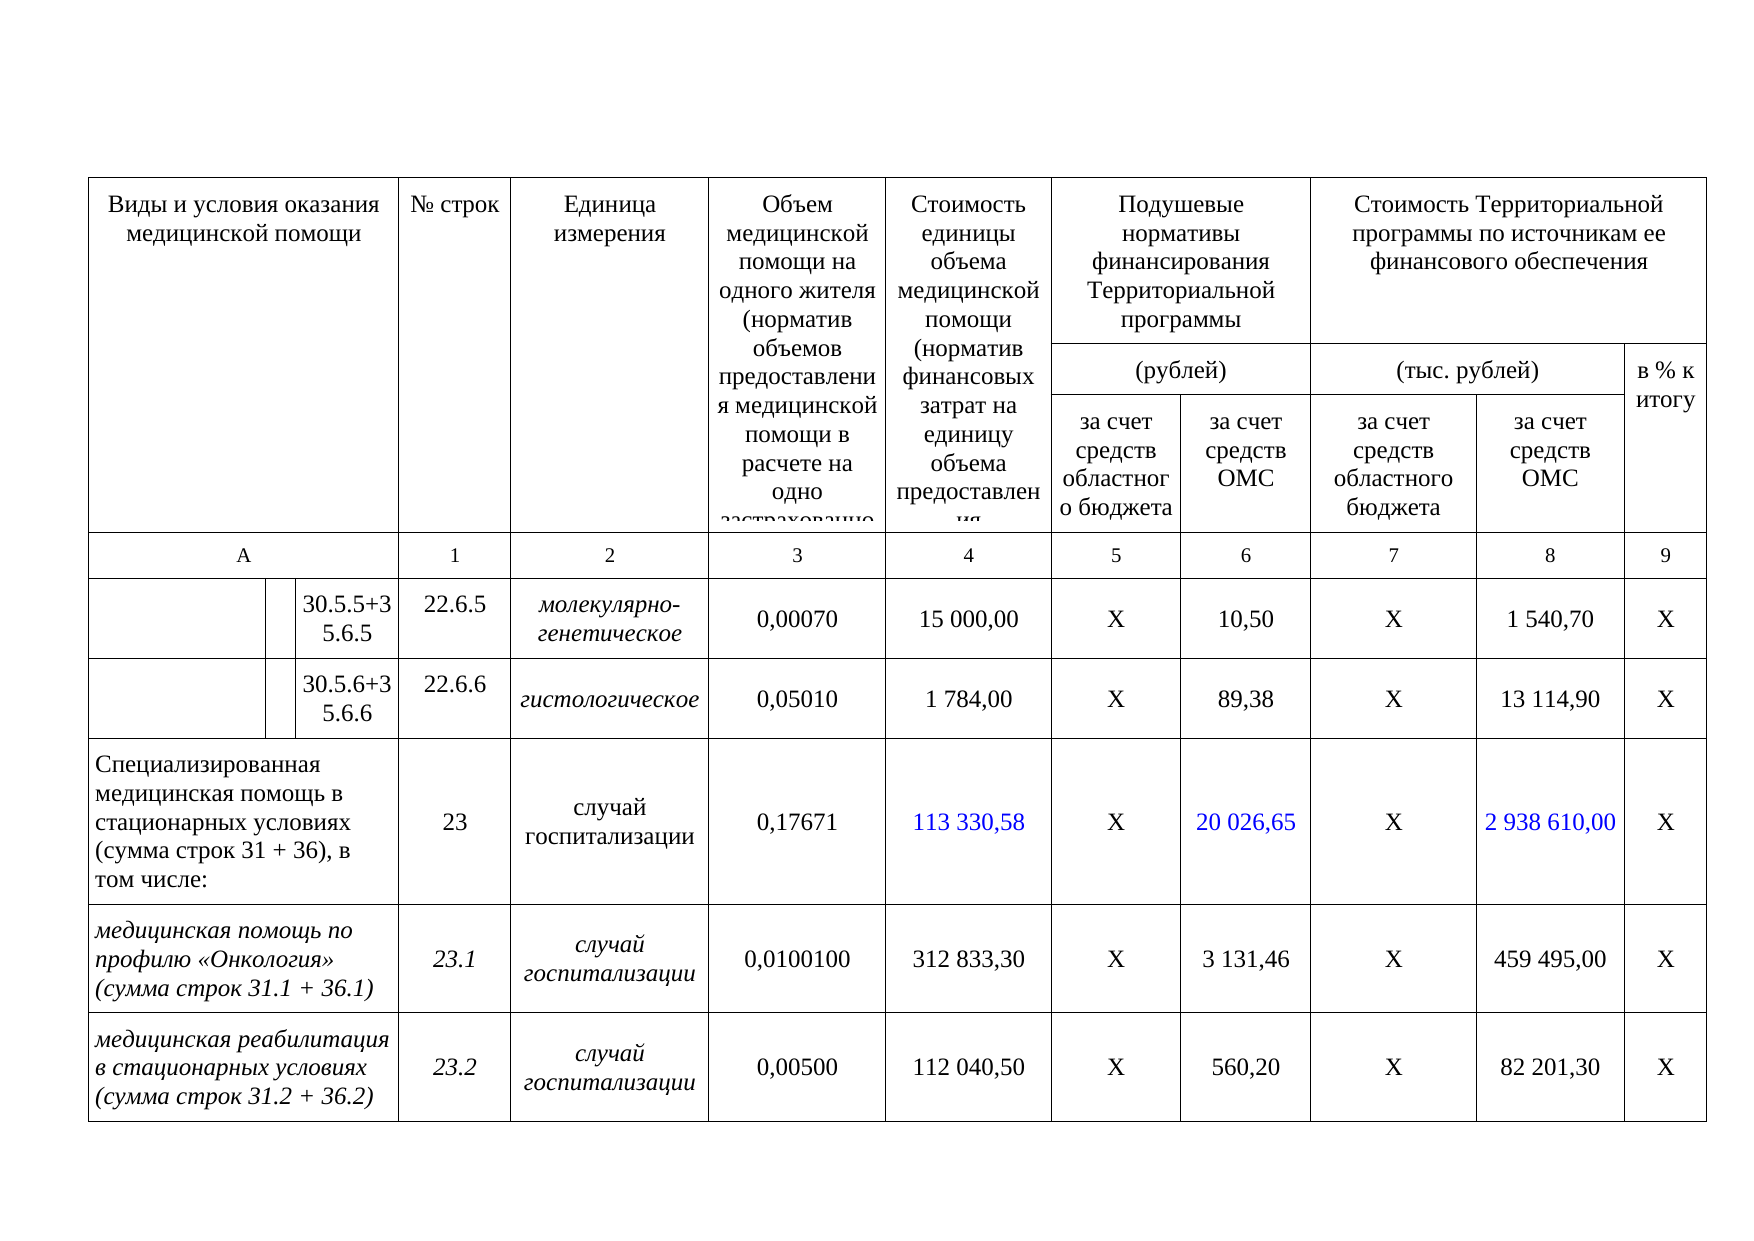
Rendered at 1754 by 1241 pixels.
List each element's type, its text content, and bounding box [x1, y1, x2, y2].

table_cell 82 201,30 [1477, 1013, 1624, 1121]
table_header Объем медицинской помощи на одного жителя (норматив объемов предоставления медицинской помощи в расчете на одно застрахованное лицо) [709, 178, 885, 532]
table_cell случай госпитализации [511, 905, 708, 1012]
table_cell X [1052, 739, 1180, 903]
table_cell 13 114,90 [1477, 659, 1624, 737]
table_cell за счет средств областного бюджета [1311, 395, 1476, 532]
table_cell случай госпитализации [511, 739, 708, 903]
table_cell 4 [886, 533, 1051, 578]
table_cell гистологическое [511, 659, 708, 737]
table_header Виды и условия оказания медицинской помощи [89, 178, 398, 532]
table_cell X [1625, 579, 1706, 658]
table_cell 3 131,46 [1181, 905, 1310, 1012]
table_cell случай госпитализации [511, 1013, 708, 1121]
table_cell (тыс. рублей) [1311, 344, 1624, 394]
table_cell X [1625, 905, 1706, 1012]
table_header Подушевые нормативы финансирования Территориальной программы [1052, 178, 1310, 343]
table_header Единица измерения [511, 178, 708, 532]
table_cell 112 040,50 [886, 1013, 1051, 1121]
table_cell 2 [511, 533, 708, 578]
table_cell 6 [1181, 533, 1310, 578]
table_cell X [1052, 905, 1180, 1012]
table_cell 0,0100100 [709, 905, 885, 1012]
table_cell 7 [1311, 533, 1476, 578]
table_cell 30.5.6+35.6.6 [296, 659, 398, 737]
table_cell [89, 579, 265, 658]
table_cell (рублей) [1052, 344, 1310, 394]
table_cell 22.6.5 [399, 579, 510, 658]
table_cell 8 [1477, 533, 1624, 578]
table_cell 312 833,30 [886, 905, 1051, 1012]
table_cell X [1311, 579, 1476, 658]
table_cell 1 540,70 [1477, 579, 1624, 658]
table_cell X [1625, 1013, 1706, 1121]
table_cell X [1311, 905, 1476, 1012]
table_cell 459 495,00 [1477, 905, 1624, 1012]
table_cell 1 [399, 533, 510, 578]
table_cell X [1052, 579, 1180, 658]
table_cell 0,00070 [709, 579, 885, 658]
table_cell за счет средств ОМС [1477, 395, 1624, 532]
table_cell 30.5.5+35.6.5 [296, 579, 398, 658]
table_cell А [89, 533, 398, 578]
table_cell в % к итогу [1625, 344, 1706, 532]
table_cell 3 [709, 533, 885, 578]
table_header Стоимость единицы объема медицинской помощи (норматив финансовых затрат на единицу объема предоставления медицинской помощи) [886, 178, 1051, 532]
table_cell X [1052, 659, 1180, 737]
table_cell медицинская реабилитация в стационарных условиях (сумма строк 31.2 + 36.2) [89, 1013, 398, 1121]
table_cell 5 [1052, 533, 1180, 578]
table_cell 20 026,65 [1181, 739, 1310, 903]
table_cell 113 330,58 [886, 739, 1051, 903]
table_header № строк [399, 178, 510, 532]
table_cell 0,00500 [709, 1013, 885, 1121]
table_cell X [1311, 659, 1476, 737]
table_cell X [1625, 739, 1706, 903]
table_cell 23.2 [399, 1013, 510, 1121]
table_cell Специализированная медицинская помощь в стационарных условиях (сумма строк 31 + 36), в том числе: [89, 739, 398, 903]
table_cell [266, 659, 295, 737]
table_header Стоимость Территориальной программы по источникам ее финансового обеспечения [1311, 178, 1706, 343]
table_cell 23.1 [399, 905, 510, 1012]
table_cell 0,05010 [709, 659, 885, 737]
table_cell 15 000,00 [886, 579, 1051, 658]
table_cell X [1625, 659, 1706, 737]
table_cell 10,50 [1181, 579, 1310, 658]
table_cell 2 938 610,00 [1477, 739, 1624, 903]
table_cell медицинская помощь по профилю «Онкология» (сумма строк 31.1 + 36.1) [89, 905, 398, 1012]
table_cell [89, 659, 265, 737]
table_cell X [1311, 1013, 1476, 1121]
table_cell 560,20 [1181, 1013, 1310, 1121]
table_cell 23 [399, 739, 510, 903]
table_cell X [1311, 739, 1476, 903]
table_cell молекулярно-генетическое [511, 579, 708, 658]
table_cell 0,17671 [709, 739, 885, 903]
table_cell за счет средств ОМС [1181, 395, 1310, 532]
table_cell 89,38 [1181, 659, 1310, 737]
table_cell 9 [1625, 533, 1706, 578]
table_cell 1 784,00 [886, 659, 1051, 737]
table_cell 22.6.6 [399, 659, 510, 737]
table_cell [266, 579, 295, 658]
table_cell X [1052, 1013, 1180, 1121]
table_cell за счет средств областного бюджета [1052, 395, 1180, 532]
